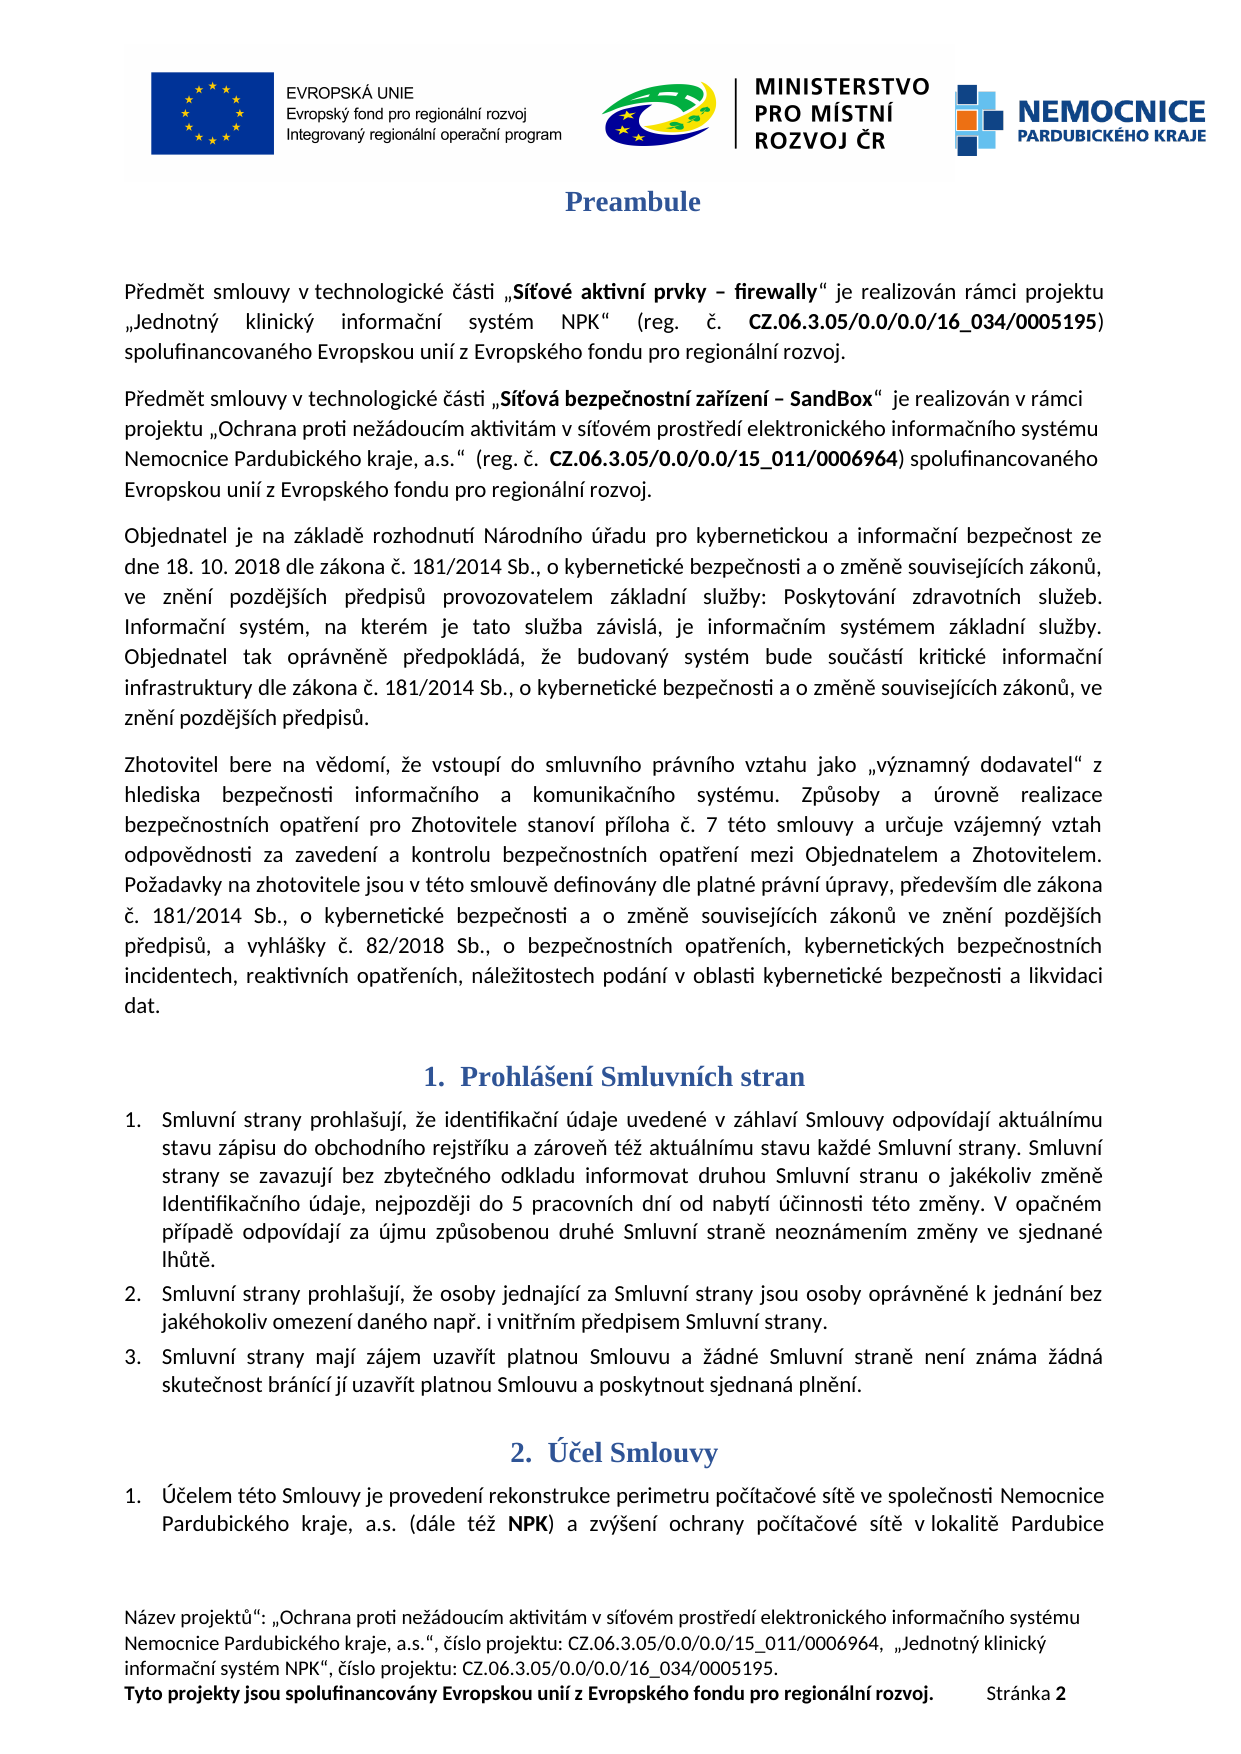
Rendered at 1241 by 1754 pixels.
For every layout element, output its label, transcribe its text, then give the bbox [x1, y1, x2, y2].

subtitle Účel Smlouvy [124, 1435, 1104, 1469]
list Smluvní strany prohlašují, že identifikační údaje uvedené v záhlaví Smlouvy odpovídají aktuálnímu stavu zápisu do obchodního rejstříku a zároveň též aktuálnímu stavu každé Smluvní strany. Smluvní strany se zavazují bez zbytečného odkladu informovat druhou Smluvní stranu o jakékoliv změně Identifikačního údaje, nejpozději do 5 pracovních dní od nabytí účinnosti této změny. V opačném případě odpovídají za újmu způsobenou druhé Smluvní straně neoznámením změny ve sjednané lhůtě. [124, 1105, 1104, 1273]
list Smluvní strany prohlašují, že osoby jednající za Smluvní strany jsou osoby oprávněné k jednání bez jakéhokoliv omezení daného např. i vnitřním předpisem Smluvní strany. [124, 1279, 1104, 1336]
text Objednatel je na základě rozhodnutí Národního úřadu pro kybernetickou a informační bezpečnost ze dne 18. 10. 2018 dle zákona č. 181/2014 Sb., o kybernetické bezpečnosti a o změně souvisejících zákonů, ve znění pozdějších předpisů provozovatelem základní služby: Poskytování zdravotních služeb. Informační systém, na kterém je tato služba závislá, je informačním systémem základní služby. Objednatel tak oprávněně předpokládá, že budovaný systém bude součástí kritické informační infrastruktury dle zákona č. 181/2014 Sb., o kybernetické bezpečnosti a o změně souvisejících zákonů, ve znění pozdějších předpisů. [124, 522, 1104, 731]
picture [124, 44, 1206, 182]
text Předmět smlouvy v technologické části „Síťové aktivní prvky – firewally“ je realizován rámci projektu „Jednotný klinický informační systém NPK“ (reg. č. CZ.06.3.05/0.0/0.0/16_034/0005195) spolufinancovaného Evropskou unií z Evropského fondu pro regionální rozvoj. [124, 277, 1104, 365]
text Zhotovitel bere na vědomí, že vstoupí do smluvního právního vztahu jako „významný dodavatel“ z hlediska bezpečnosti informačního a komunikačního systému. Způsoby a úrovně realizace bezpečnostních opatření pro Zhotovitele stanoví příloha č. 7 této smlouvy a určuje vzájemný vztah odpovědnosti za zavedení a kontrolu bezpečnostních opatření mezi Objednatelem a Zhotovitelem. Požadavky na zhotovitele jsou v této smlouvě definovány dle platné právní úpravy, především dle zákona č. 181/2014 Sb., o kybernetické bezpečnosti a o změně souvisejících zákonů ve znění pozdějších předpisů, a vyhlášky č. 82/2018 Sb., o bezpečnostních opatřeních, kybernetických bezpečnostních incidentech, reaktivních opatřeních, náležitostech podání v oblasti kybernetické bezpečnosti a likvidaci dat. [124, 750, 1104, 1019]
subtitle Preambule [161, 184, 1104, 217]
text Předmět smlouvy v technologické části „Síťová bezpečnostní zařízení – SandBox“ je realizován v rámci projektu „Ochrana proti nežádoucím aktivitám v síťovém prostředí elektronického informačního systému Nemocnice Pardubického kraje, a.s.“ (reg. č. CZ.06.3.05/0.0/0.0/15_011/0006964) spolufinancovaného Evropskou unií z Evropského fondu pro regionální rozvoj. [124, 384, 1104, 503]
subtitle Prohlášení Smluvních stran [124, 1059, 1104, 1093]
list Smluvní strany mají zájem uzavřít platnou Smlouvu a žádné Smluvní straně není známa žádná skutečnost bránící jí uzavřít platnou Smlouvu a poskytnout sjednaná plnění. [124, 1342, 1104, 1398]
